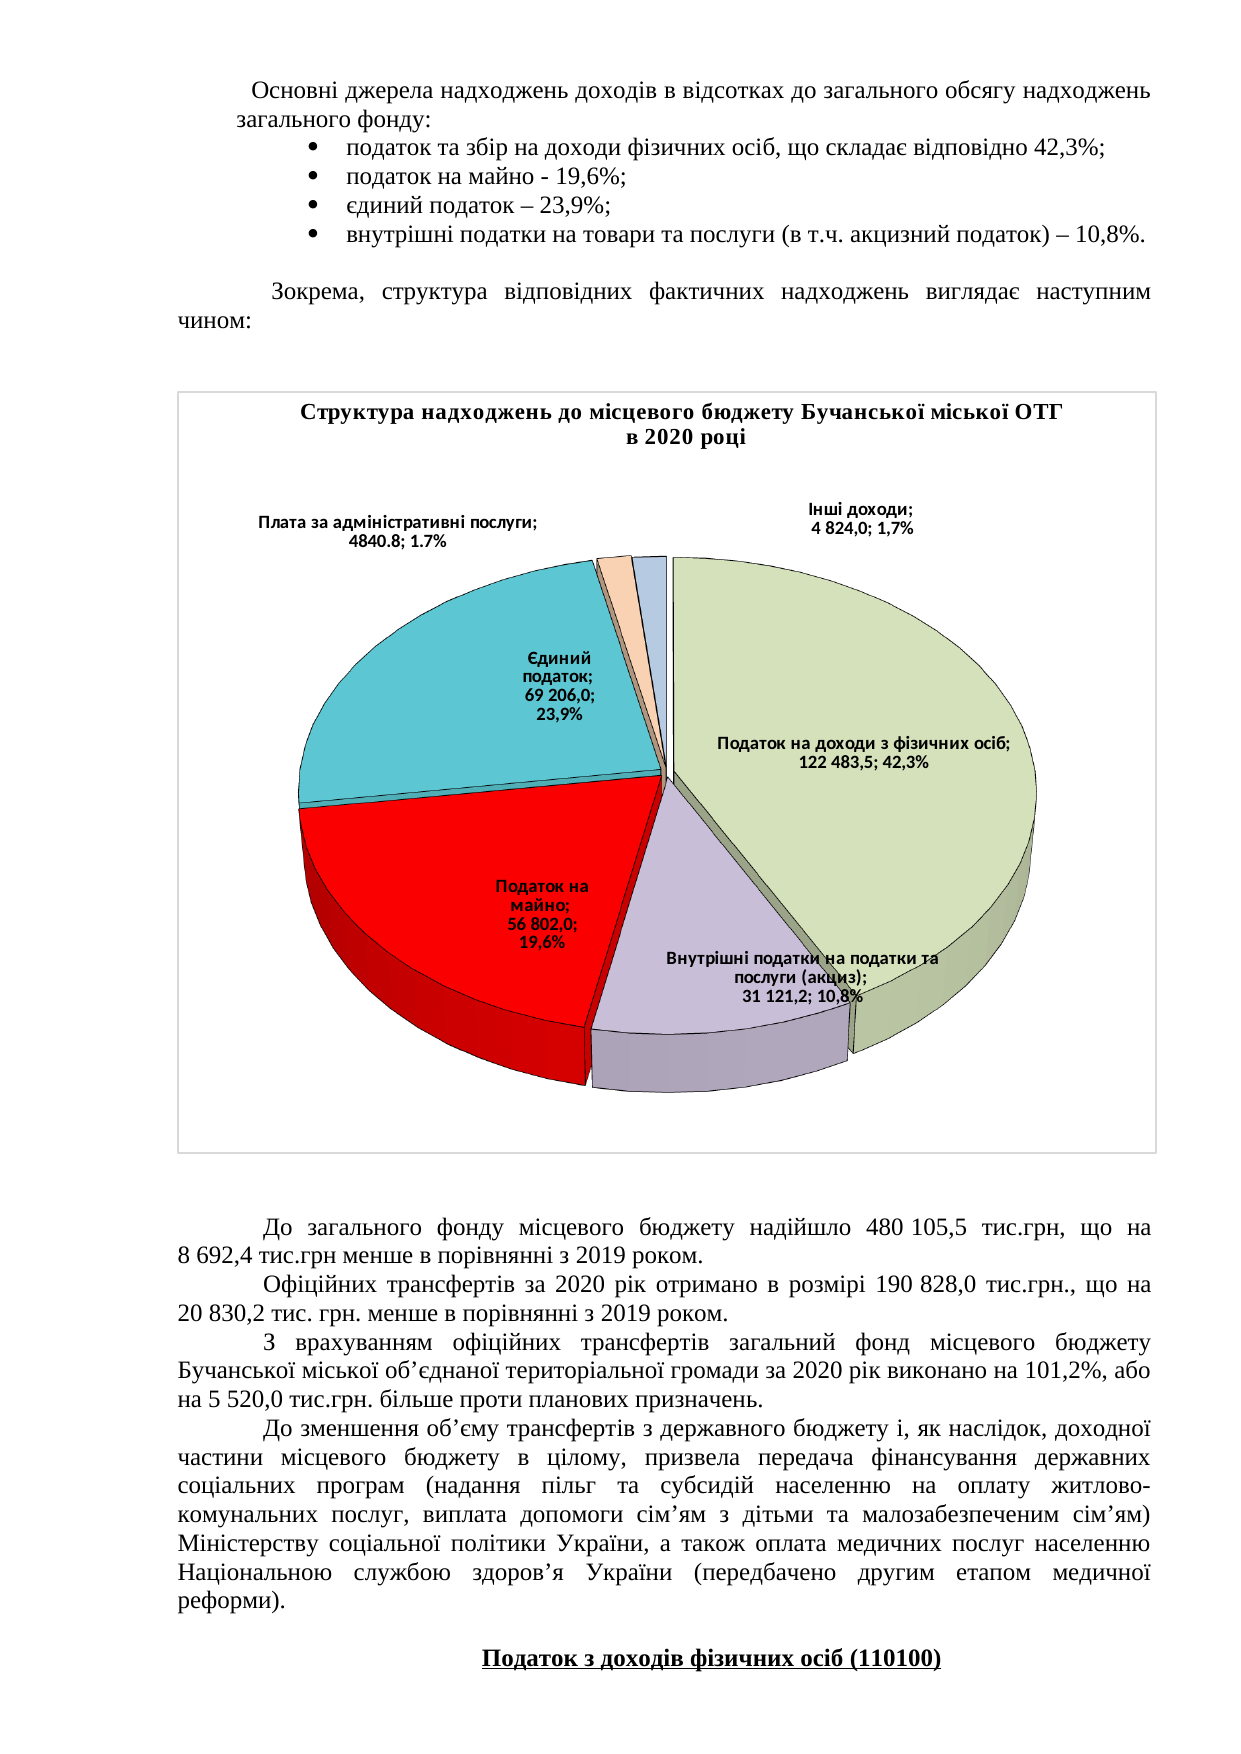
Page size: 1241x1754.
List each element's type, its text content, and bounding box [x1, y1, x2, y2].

text До загального фонду місцевого бюджету надійшло 480 105,5 тис.грн, що на 8 692,4 тис.грн менше в порівнянні з 2019 роком. [177, 1212, 1152, 1269]
text До зменшення об’єму трансфертів з державного бюджету і, як наслідок, доходної частини місцевого бюджету в цілому, призвела передача фінансування державних соціальних програм (надання пільг та субсидій населенню на оплату житлово-комунальних послуг, виплата допомоги сім’ям з дітьми та малозабезпеченим сім’ям) Міністерству соціальної політики України, а також оплата медичних послуг населенню Національною службою здоров’я України (передбачено другим етапом медичної реформи). [177, 1413, 1152, 1614]
text Податок з доходів фізичних осіб (110100) [177, 1643, 1152, 1672]
text Зокрема, структура відповідних фактичних надходжень виглядає наступним чином: [177, 276, 1152, 334]
list Основні джерела надходжень доходів в відсотках до загального обсягу надходжень загального фонду: [236, 75, 1152, 132]
list єдиний податок – 23,9%; [308, 190, 1152, 219]
list податок та збір на доходи фізичних осіб, що складає відповідно 42,3%; [308, 132, 1152, 161]
text Офіційних трансфертів за 2020 рік отримано в розмірі 190 828,0 тис.грн., що на 20 830,2 тис. грн. менше в порівнянні з 2019 роком. [177, 1269, 1152, 1327]
list внутрішні податки на товари та послуги (в т.ч. акцизний податок) – 10,8%. [308, 219, 1152, 247]
text З врахуванням офіційних трансфертів загальний фонд місцевого бюджету Бучанської міської об’єднаної територіальної громади за 2020 рік виконано на 101,2%, або на 5 520,0 тис.грн. більше проти планових призначень. [177, 1327, 1152, 1413]
list податок на майно - 19,6%; [308, 161, 1152, 190]
